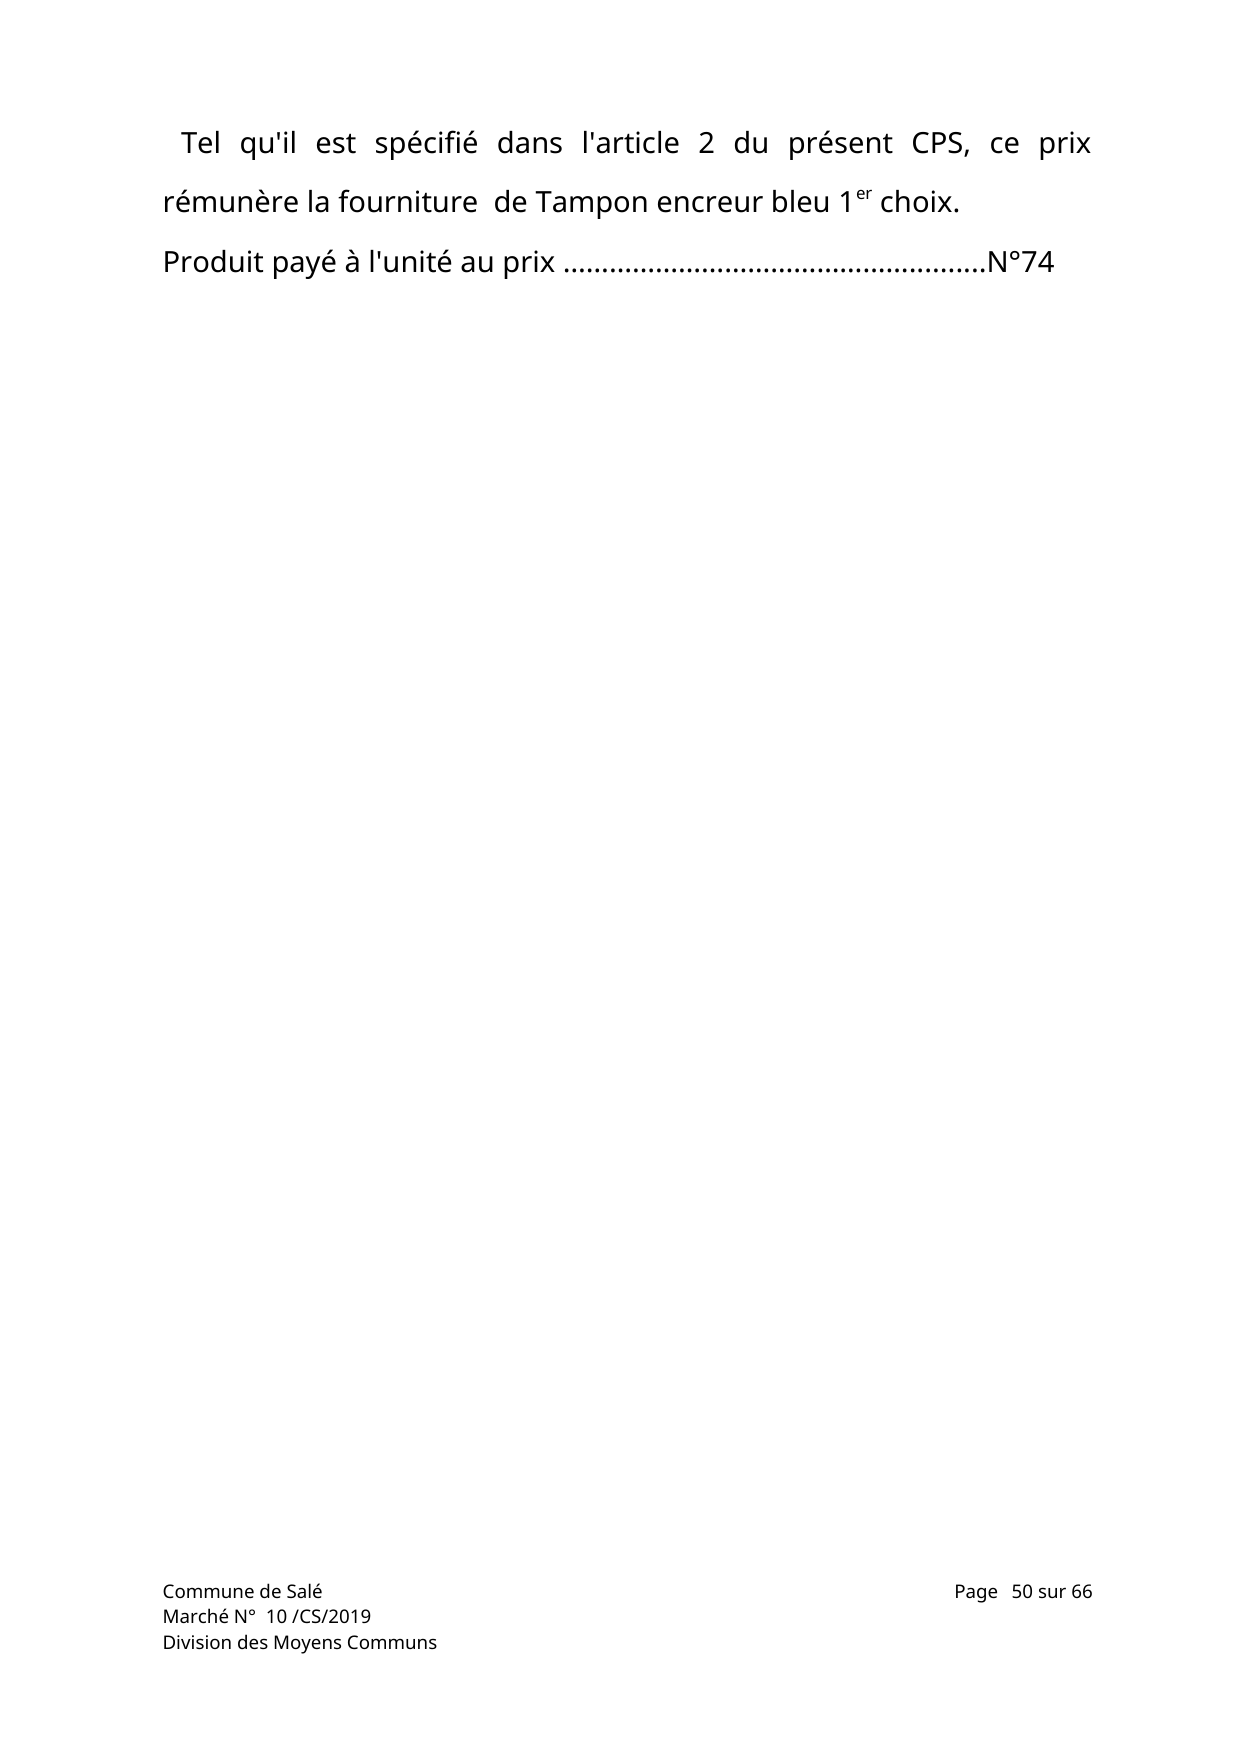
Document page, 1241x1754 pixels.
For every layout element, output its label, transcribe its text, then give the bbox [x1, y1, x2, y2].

text Tel qu'il est spécifié dans l'article 2 du présent CPS, ce prix rémunère la fourniture de Tampon encreur bleu 1er choix. [162, 122, 1092, 221]
text Produit payé à l'unité au prix ………………………………………..........N°74 [162, 241, 1092, 281]
